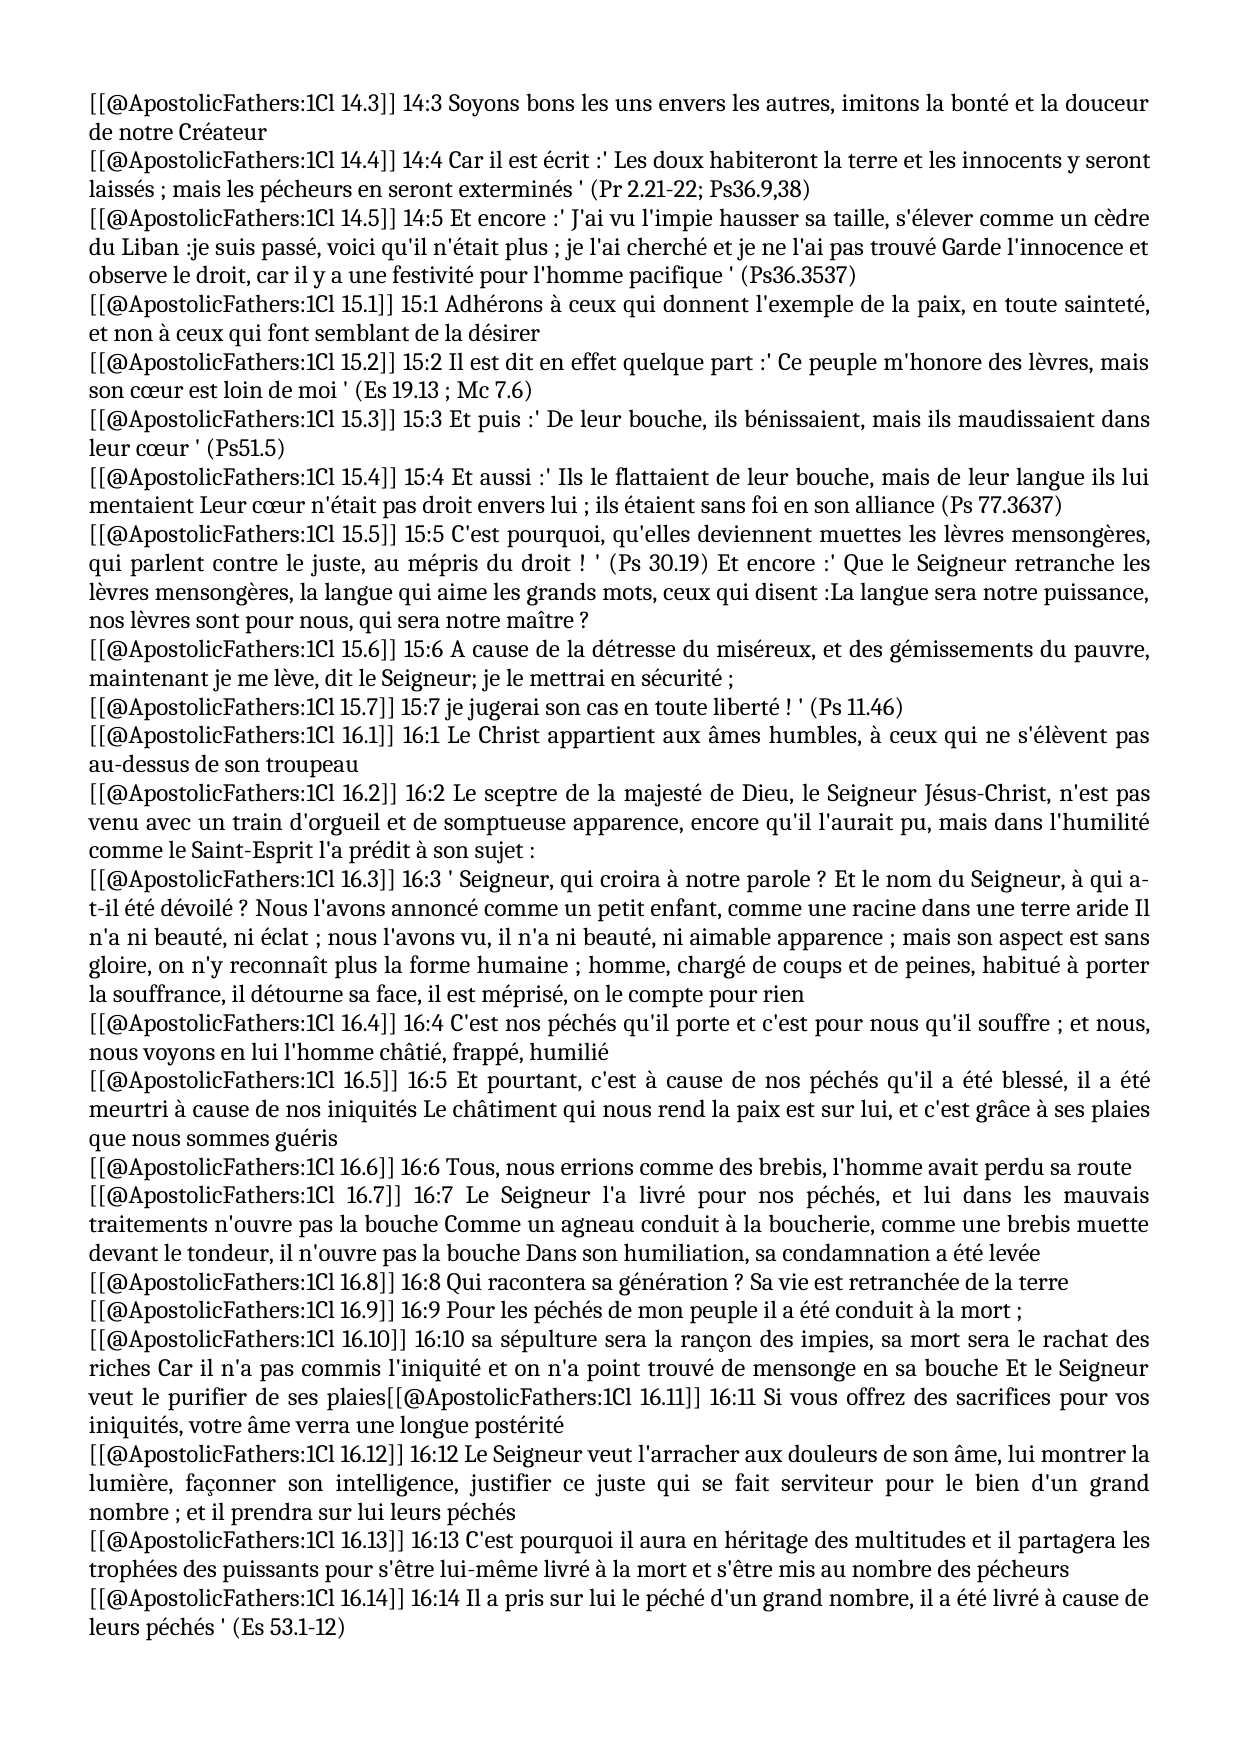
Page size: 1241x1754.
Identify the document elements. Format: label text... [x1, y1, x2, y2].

text [[@ApostolicFathers:1Cl 16.10]] 16:10 sa sépulture sera la rançon des impies, sa mort sera le rachat des riches Car il n'a pas commis l'iniquité et on n'a point trouvé de mensonge en sa bouche Et le Seigneur veut le purifier de ses plaies[[@ApostolicFathers:1Cl 16.11]] 16:11 Si vous offrez des sacrifices pour vos iniquités, votre âme verra une longue postérité [89, 1325, 1152, 1440]
text [[@ApostolicFathers:1Cl 16.12]] 16:12 Le Seigneur veut l'arracher aux douleurs de son âme, lui montrer la lumière, façonner son intelligence, justifier ce juste qui se fait serviteur pour le bien d'un grand nombre ; et il prendra sur lui leurs péchés [89, 1440, 1152, 1526]
text [[@ApostolicFathers:1Cl 15.2]] 15:2 Il est dit en effet quelque part :' Ce peuple m'honore des lèvres, mais son cœur est loin de moi ' (Es 19.13 ; Mc 7.6) [89, 347, 1152, 405]
text [[@ApostolicFathers:1Cl 15.1]] 15:1 Adhérons à ceux qui donnent l'exemple de la paix, en toute sainteté, et non à ceux qui font semblant de la désirer [89, 290, 1152, 347]
text [[@ApostolicFathers:1Cl 16.14]] 16:14 Il a pris sur lui le péché d'un grand nombre, il a été livré à cause de leurs péchés ' (Es 53.1-12) [89, 1584, 1152, 1641]
text [[@ApostolicFathers:1Cl 15.6]] 15:6 A cause de la détresse du miséreux, et des gémissements du pauvre, maintenant je me lève, dit le Seigneur; je le mettrai en sécurité ; [89, 635, 1152, 692]
text [[@ApostolicFathers:1Cl 15.4]] 15:4 Et aussi :' Ils le flattaient de leur bouche, mais de leur langue ils lui mentaient Leur cœur n'était pas droit envers lui ; ils étaient sans foi en son alliance (Ps 77.3637) [89, 462, 1152, 520]
text [[@ApostolicFathers:1Cl 14.5]] 14:5 Et encore :' J'ai vu l'impie hausser sa taille, s'élever comme un cèdre du Liban :je suis passé, voici qu'il n'était plus ; je l'ai cherché et je ne l'ai pas trouvé Garde l'innocence et observe le droit, car il y a une festivité pour l'homme pacifique ' (Ps36.3537) [89, 204, 1152, 290]
text [[@ApostolicFathers:1Cl 15.5]] 15:5 C'est pourquoi, qu'elles deviennent muettes les lèvres mensongères, qui parlent contre le juste, au mépris du droit ! ' (Ps 30.19) Et encore :' Que le Seigneur retranche les lèvres mensongères, la langue qui aime les grands mots, ceux qui disent :La langue sera notre puissance, nos lèvres sont pour nous, qui sera notre maître ? [89, 520, 1152, 635]
text [[@ApostolicFathers:1Cl 16.4]] 16:4 C'est nos péchés qu'il porte et c'est pour nous qu'il souffre ; et nous, nous voyons en lui l'homme châtié, frappé, humilié [89, 1009, 1152, 1066]
text [[@ApostolicFathers:1Cl 16.8]] 16:8 Qui racontera sa génération ? Sa vie est retranchée de la terre [89, 1267, 1152, 1296]
text [[@ApostolicFathers:1Cl 16.7]] 16:7 Le Seigneur l'a livré pour nos péchés, et lui dans les mauvais traitements n'ouvre pas la bouche Comme un agneau conduit à la boucherie, comme une brebis muette devant le tondeur, il n'ouvre pas la bouche Dans son humiliation, sa condamnation a été levée [89, 1181, 1152, 1267]
text [[@ApostolicFathers:1Cl 15.7]] 15:7 je jugerai son cas en toute liberté ! ' (Ps 11.46) [89, 692, 1152, 721]
text [[@ApostolicFathers:1Cl 16.5]] 16:5 Et pourtant, c'est à cause de nos péchés qu'il a été blessé, il a été meurtri à cause de nos iniquités Le châtiment qui nous rend la paix est sur lui, et c'est grâce à ses plaies que nous sommes guéris [89, 1066, 1152, 1152]
text [[@ApostolicFathers:1Cl 14.3]] 14:3 Soyons bons les uns envers les autres, imitons la bonté et la douceur de notre Créateur [89, 89, 1152, 146]
text [[@ApostolicFathers:1Cl 16.1]] 16:1 Le Christ appartient aux âmes humbles, à ceux qui ne s'élèvent pas au-dessus de son troupeau [89, 721, 1152, 779]
text [[@ApostolicFathers:1Cl 16.6]] 16:6 Tous, nous errions comme des brebis, l'homme avait perdu sa route [89, 1152, 1152, 1181]
text [[@ApostolicFathers:1Cl 16.3]] 16:3 ' Seigneur, qui croira à notre parole ? Et le nom du Seigneur, à qui a-t-il été dévoilé ? Nous l'avons annoncé comme un petit enfant, comme une racine dans une terre aride Il n'a ni beauté, ni éclat ; nous l'avons vu, il n'a ni beauté, ni aimable apparence ; mais son aspect est sans gloire, on n'y reconnaît plus la forme humaine ; homme, chargé de coups et de peines, habitué à porter la souffrance, il détourne sa face, il est méprisé, on le compte pour rien [89, 865, 1152, 1009]
text [[@ApostolicFathers:1Cl 16.2]] 16:2 Le sceptre de la majesté de Dieu, le Seigneur Jésus-Christ, n'est pas venu avec un train d'orgueil et de somptueuse apparence, encore qu'il l'aurait pu, mais dans l'humilité comme le Saint-Esprit l'a prédit à son sujet : [89, 779, 1152, 865]
text [[@ApostolicFathers:1Cl 14.4]] 14:4 Car il est écrit :' Les doux habiteront la terre et les innocents y seront laissés ; mais les pécheurs en seront exterminés ' (Pr 2.21-22; Ps36.9,38) [89, 146, 1152, 204]
text [[@ApostolicFathers:1Cl 16.13]] 16:13 C'est pourquoi il aura en héritage des multitudes et il partagera les trophées des puissants pour s'être lui-même livré à la mort et s'être mis au nombre des pécheurs [89, 1526, 1152, 1584]
text [[@ApostolicFathers:1Cl 16.9]] 16:9 Pour les péchés de mon peuple il a été conduit à la mort ; [89, 1296, 1152, 1325]
text [[@ApostolicFathers:1Cl 15.3]] 15:3 Et puis :' De leur bouche, ils bénissaient, mais ils maudissaient dans leur cœur ' (Ps51.5) [89, 405, 1152, 462]
